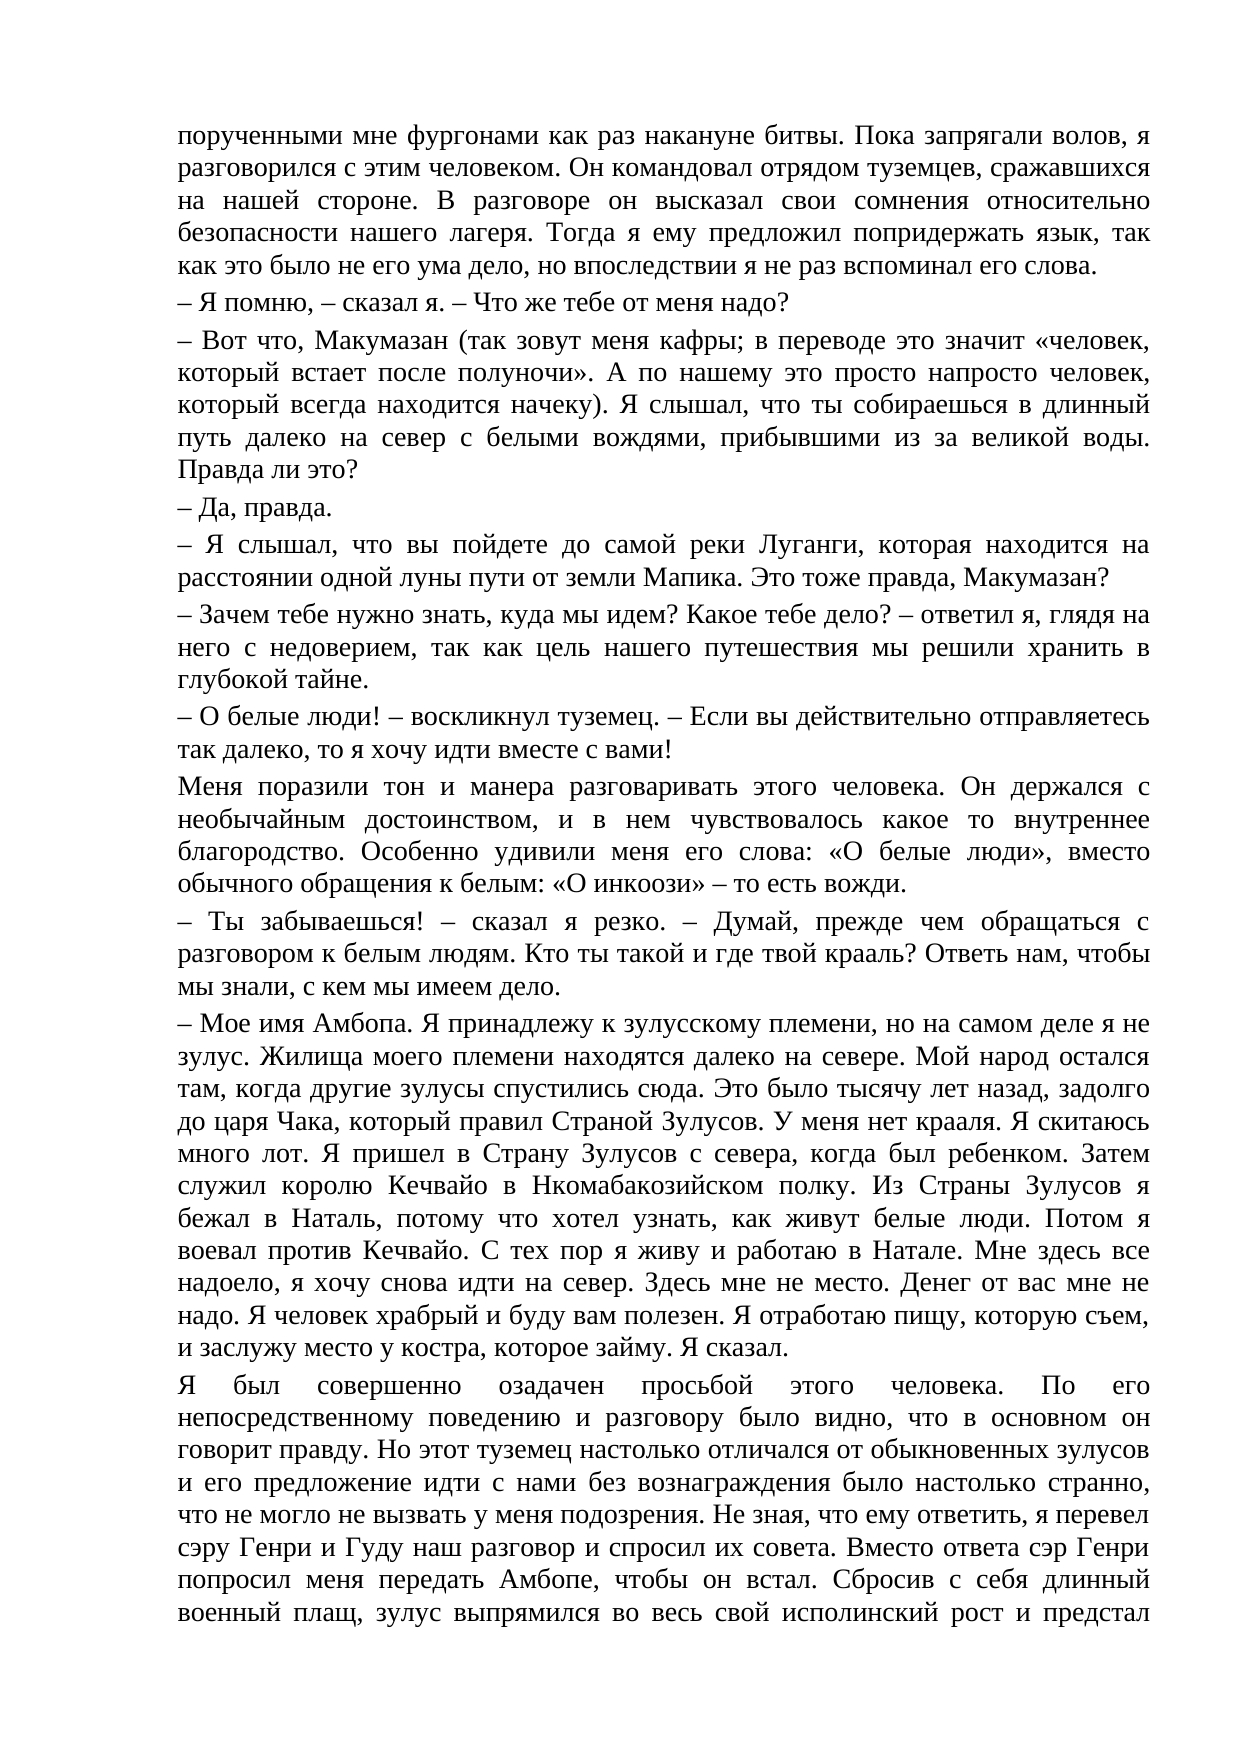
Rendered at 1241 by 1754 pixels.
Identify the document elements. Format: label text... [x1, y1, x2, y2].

text – Вот что, Макумазан (так зовут меня кафры; в переводе это значит «человек, который встает после полуночи». А по нашему это просто напросто человек, который всегда находится начеку). Я слышал, что ты собираешься в длинный путь далеко на север с белыми вождями, прибывшими из за великой воды. Правда ли это? [177, 323, 1152, 485]
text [177, 118, 1152, 280]
text – Зачем тебе нужно знать, куда мы идем? Какое тебе дело? – ответил я, глядя на него с недоверием, так как цель нашего путешествия мы решили хранить в глубокой тайне. [177, 597, 1152, 694]
text – Ты забываешься! – сказал я резко. – Думай, прежде чем обращаться с разговором к белым людям. Кто ты такой и где твой крааль? Ответь нам, чтобы мы знали, с кем мы имеем дело. [177, 904, 1152, 1001]
text Меня поразили тон и манера разговаривать этого человека. Он держался с необычайным достоинством, и в нем чувствовалось какое то внутреннее благородство. Особенно удивили меня его слова: «О белые люди», вместо обычного обращения к белым: «О инкоози» – то есть вожди. [177, 769, 1152, 899]
text – Да, правда. [177, 490, 1152, 522]
text – Мое имя Амбопа. Я принадлежу к зулусскому племени, но на самом деле я не зулус. Жилища моего племени находятся далеко на севере. Мой народ остался там, когда другие зулусы спустились сюда. Это было тысячу лет назад, задолго до царя Чака, который правил Страной Зулусов. У меня нет крааля. Я скитаюсь много лот. Я пришел в Страну Зулусов с севера, когда был ребенком. Затем служил королю Кечвайо в Нкомабакозийском полку. Из Страны Зулусов я бежал в Наталь, потому что хотел узнать, как живут белые люди. Потом я воевал против Кечвайо. С тех пор я живу и работаю в Натале. Мне здесь все надоело, я хочу снова идти на север. Здесь мне не место. Денег от вас мне не надо. Я человек храбрый и буду вам полезен. Я отработаю пищу, которую съем, и заслужу место у костра, которое займу. Я сказал. [177, 1006, 1152, 1363]
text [177, 1368, 1152, 1627]
text – О белые люди! – воскликнул туземец. – Если вы действительно отправляетесь так далеко, то я хочу идти вместе с вами! [177, 699, 1152, 764]
text – Я слышал, что вы пойдете до самой реки Луганги, которая находится на расстоянии одной луны пути от земли Мапика. Это тоже правда, Макумазан? [177, 527, 1152, 592]
text – Я помню, – сказал я. – Что же тебе от меня надо? [177, 285, 1152, 318]
